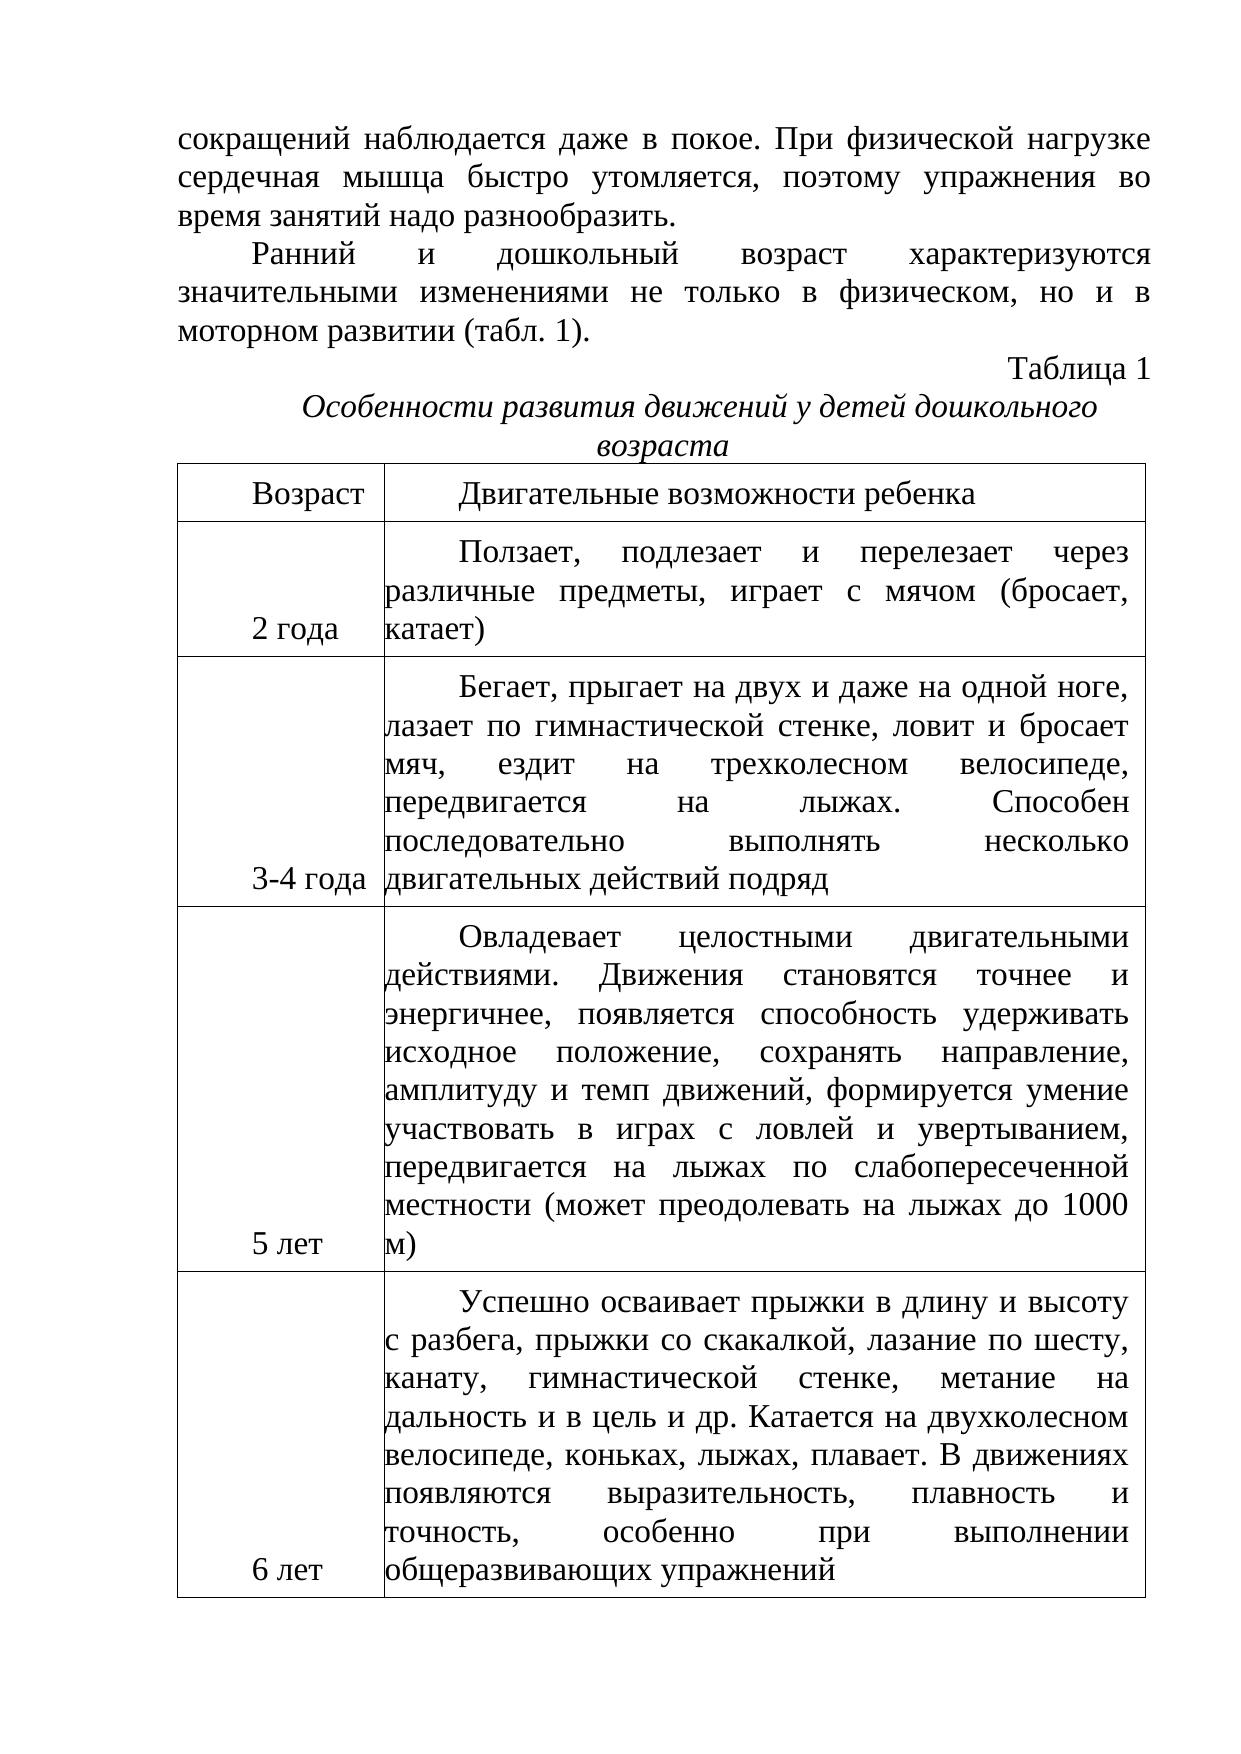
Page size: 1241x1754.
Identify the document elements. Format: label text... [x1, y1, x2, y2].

table_cell 6 лет [178, 1272, 384, 1597]
text Таблица 1 [177, 348, 1152, 386]
text Ранний и дошкольный возраст характеризуются значительными изменениями не только в физическом, но и в моторном развитии (табл. 1). [177, 233, 1152, 348]
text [177, 118, 1152, 233]
table_cell Бегает, прыгает на двух и даже на одной ноге, лазает по гимнастической стенке, ловит и бросает мяч, ездит на трехколесном велосипеде, передвигается на лыжах. Способен последовательно выполнять несколько двигательных действий подряд [385, 657, 1145, 906]
text Особенности развития движений у детей дошкольного возраста [177, 386, 1152, 463]
table_header Возраст [178, 464, 384, 521]
table_cell Овладевает целостными двигательными действиями. Движения становятся точнее и энергичнее, появляется способность удерживать исходное положение, сохранять направление, амплитуду и темп движений, формируется умение участвовать в играх с ловлей и увертыванием, передвигается на лыжах по слабопересеченной местности (может преодолевать на лыжах до 1000 м) [385, 907, 1145, 1271]
table_cell 2 года [178, 522, 384, 656]
table_cell Ползает, подлезает и перелезает через различные предметы, играет с мячом (бросает, катает) [385, 522, 1145, 656]
table_header Двигательные возможности ребенка [385, 464, 1145, 521]
table_cell 5 лет [178, 907, 384, 1271]
table_cell Успешно осваивает прыжки в длину и высоту с разбега, прыжки со скакалкой, лазание по шесту, канату, гимнастической стенке, метание на дальность и в цель и др. Катается на двухколесном велосипеде, коньках, лыжах, плавает. В движениях появляются выразительность, плавность и точность, особенно при выполнении общеразвивающих упражнений [385, 1272, 1145, 1597]
table_cell 3-4 года [178, 657, 384, 906]
